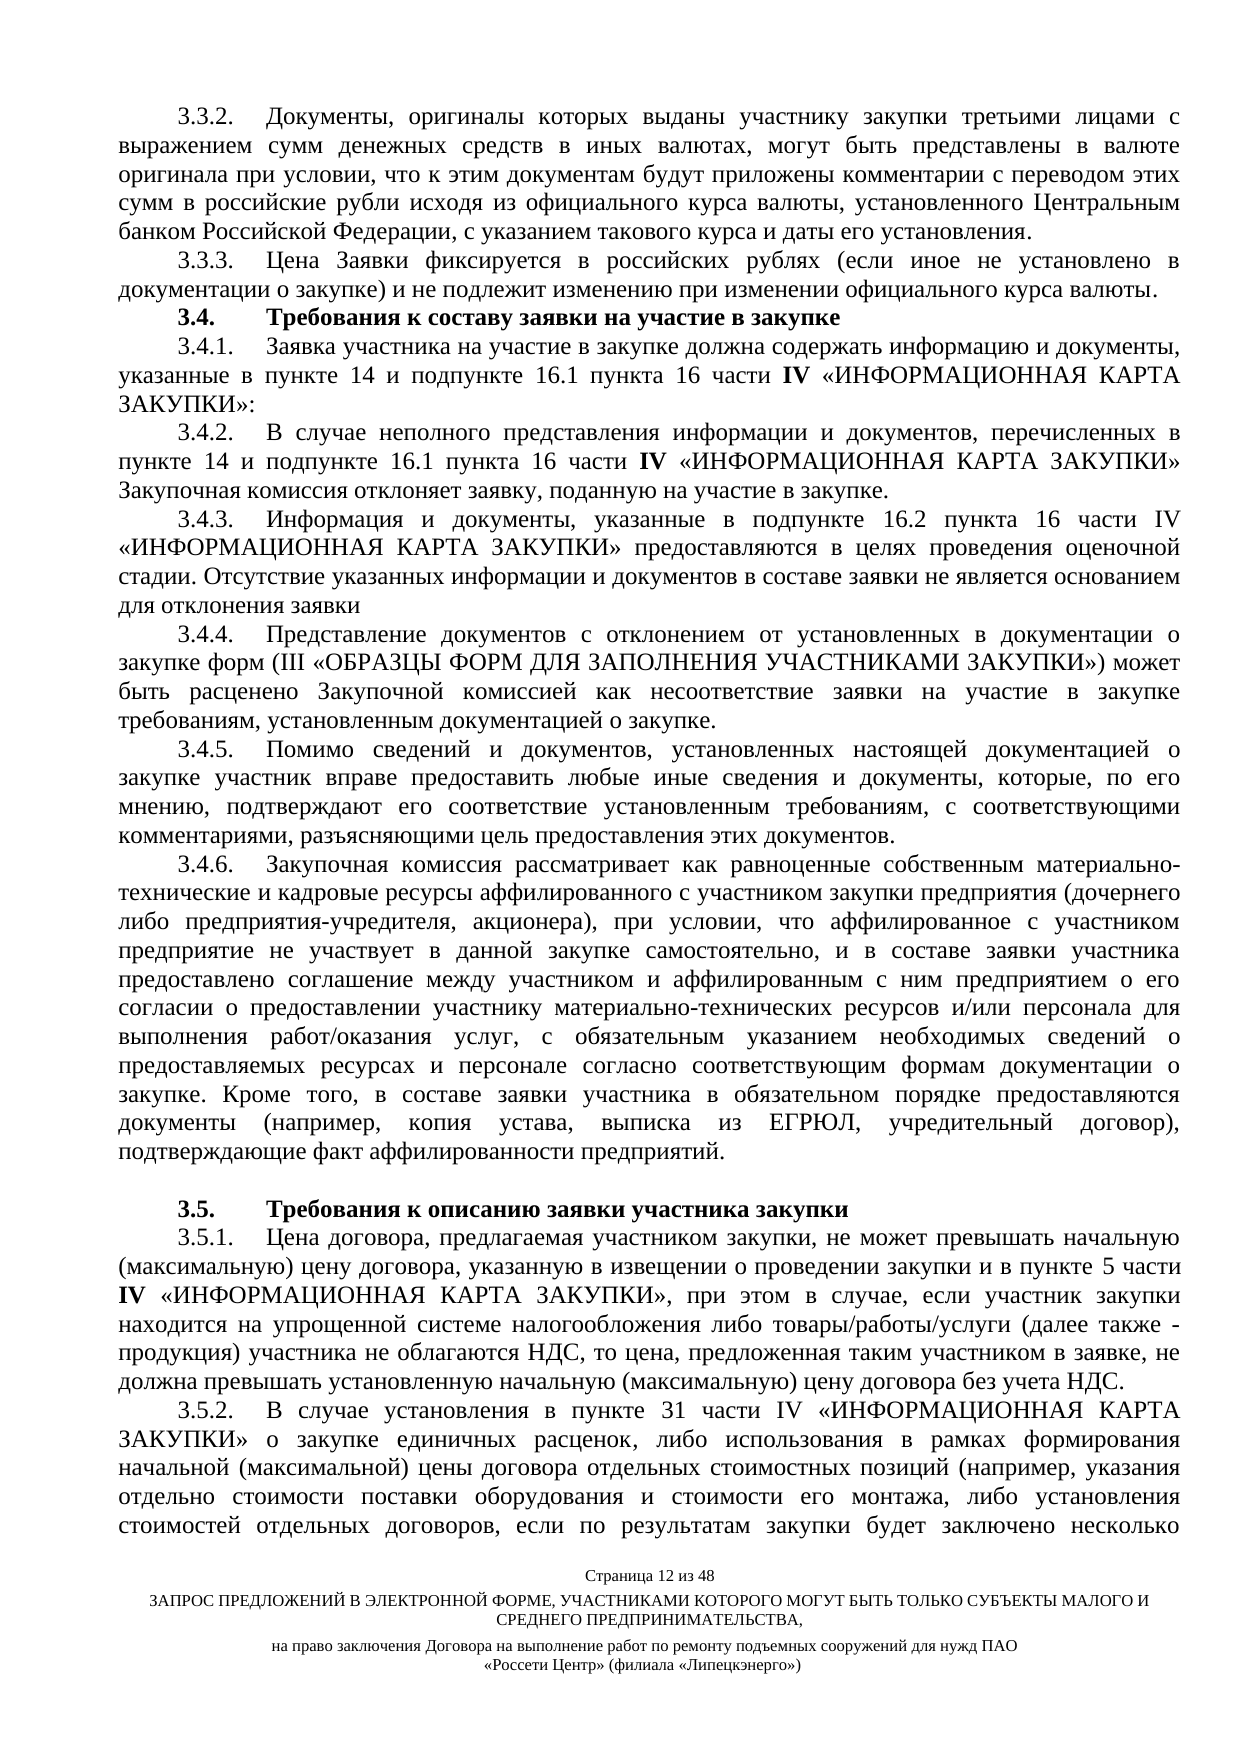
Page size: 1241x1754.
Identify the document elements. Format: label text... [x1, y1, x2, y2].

subtitle Представление документов с отклонением от установленных в документации о закупке форм (III «ОБРАЗЦЫ ФОРМ ДЛЯ ЗАПОЛНЕНИЯ УЧАСТНИКАМИ ЗАКУПКИ») может быть расценено Закупочной комиссией как несоответствие заявки на участие в закупке требованиям, установленным документацией о закупке. [118, 619, 1181, 734]
subtitle Цена договора, предлагаемая участником закупки, не может превышать начальную (максимальную) цену договора, указанную в извещении о проведении закупки и в пункте 5 части IV «ИНФОРМАЦИОННАЯ КАРТА ЗАКУПКИ», при этом в случае, если участник закупки находится на упрощенной системе налогообложения либо товары/работы/услуги (далее также - продукция) участника не облагаются НДС, то цена, предложенная таким участником в заявке, не должна превышать установленную начальную (максимальную) цену договора без учета НДС. [118, 1222, 1181, 1395]
subtitle Заявка участника на участие в закупке должна содержать информацию и документы, указанные в пункте 14 и подпункте 16.1 пункта 16 части IV «ИНФОРМАЦИОННАЯ КАРТА ЗАКУПКИ»: [118, 331, 1181, 417]
subtitle Помимо сведений и документов, установленных настоящей документацией о закупке участник вправе предоставить любые иные сведения и документы, которые, по его мнению, подтверждают его соответствие установленным требованиям, с соответствующими комментариями, разъясняющими цель предоставления этих документов. [118, 734, 1181, 849]
subtitle Требования к описанию заявки участника закупки [118, 1194, 1181, 1222]
subtitle Закупочная комиссия рассматривает как равноценные собственным материально-технические и кадровые ресурсы аффилированного с участником закупки предприятия (дочернего либо предприятия-учредителя, акционера), при условии, что аффилированное с участником предприятие не участвует в данной закупке самостоятельно, и в составе заявки участника предоставлено соглашение между участником и аффилированным с ним предприятием о его согласии о предоставлении участнику материально-технических ресурсов и/или персонала для выполнения работ/оказания услуг, с обязательным указанием необходимых сведений о предоставляемых ресурсах и персонале согласно соответствующим формам документации о закупке. Кроме того, в составе заявки участника в обязательном порядке предоставляются документы (например, копия устава, выписка из ЕГРЮЛ, учредительный договор), подтверждающие факт аффилированности предприятий. [118, 849, 1181, 1165]
subtitle Цена Заявки фиксируется в российских рублях (если иное не установлено в документации о закупке) и не подлежит изменению при изменении официального курса валюты. [118, 245, 1181, 302]
subtitle Требования к составу заявки на участие в закупке [118, 302, 1181, 331]
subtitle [118, 1395, 1181, 1539]
subtitle В случае неполного представления информации и документов, перечисленных в пункте 14 и подпункте 16.1 пункта 16 части IV «ИНФОРМАЦИОННАЯ КАРТА ЗАКУПКИ» Закупочная комиссия отклоняет заявку, поданную на участие в закупке. [118, 417, 1181, 504]
subtitle Документы, оригиналы которых выданы участнику закупки третьими лицами с выражением сумм денежных средств в иных валютах, могут быть представлены в валюте оригинала при условии, что к этим документам будут приложены комментарии с переводом этих сумм в российские рубли исходя из официального курса валюты, установленного Центральным банком Российской Федерации, с указанием такового курса и даты его установления. [118, 101, 1181, 245]
subtitle Информация и документы, указанные в подпункте 16.2 пункта 16 части IV «ИНФОРМАЦИОННАЯ КАРТА ЗАКУПКИ» предоставляются в целях проведения оценочной стадии. Отсутствие указанных информации и документов в составе заявки не является основанием для отклонения заявки [118, 504, 1181, 619]
